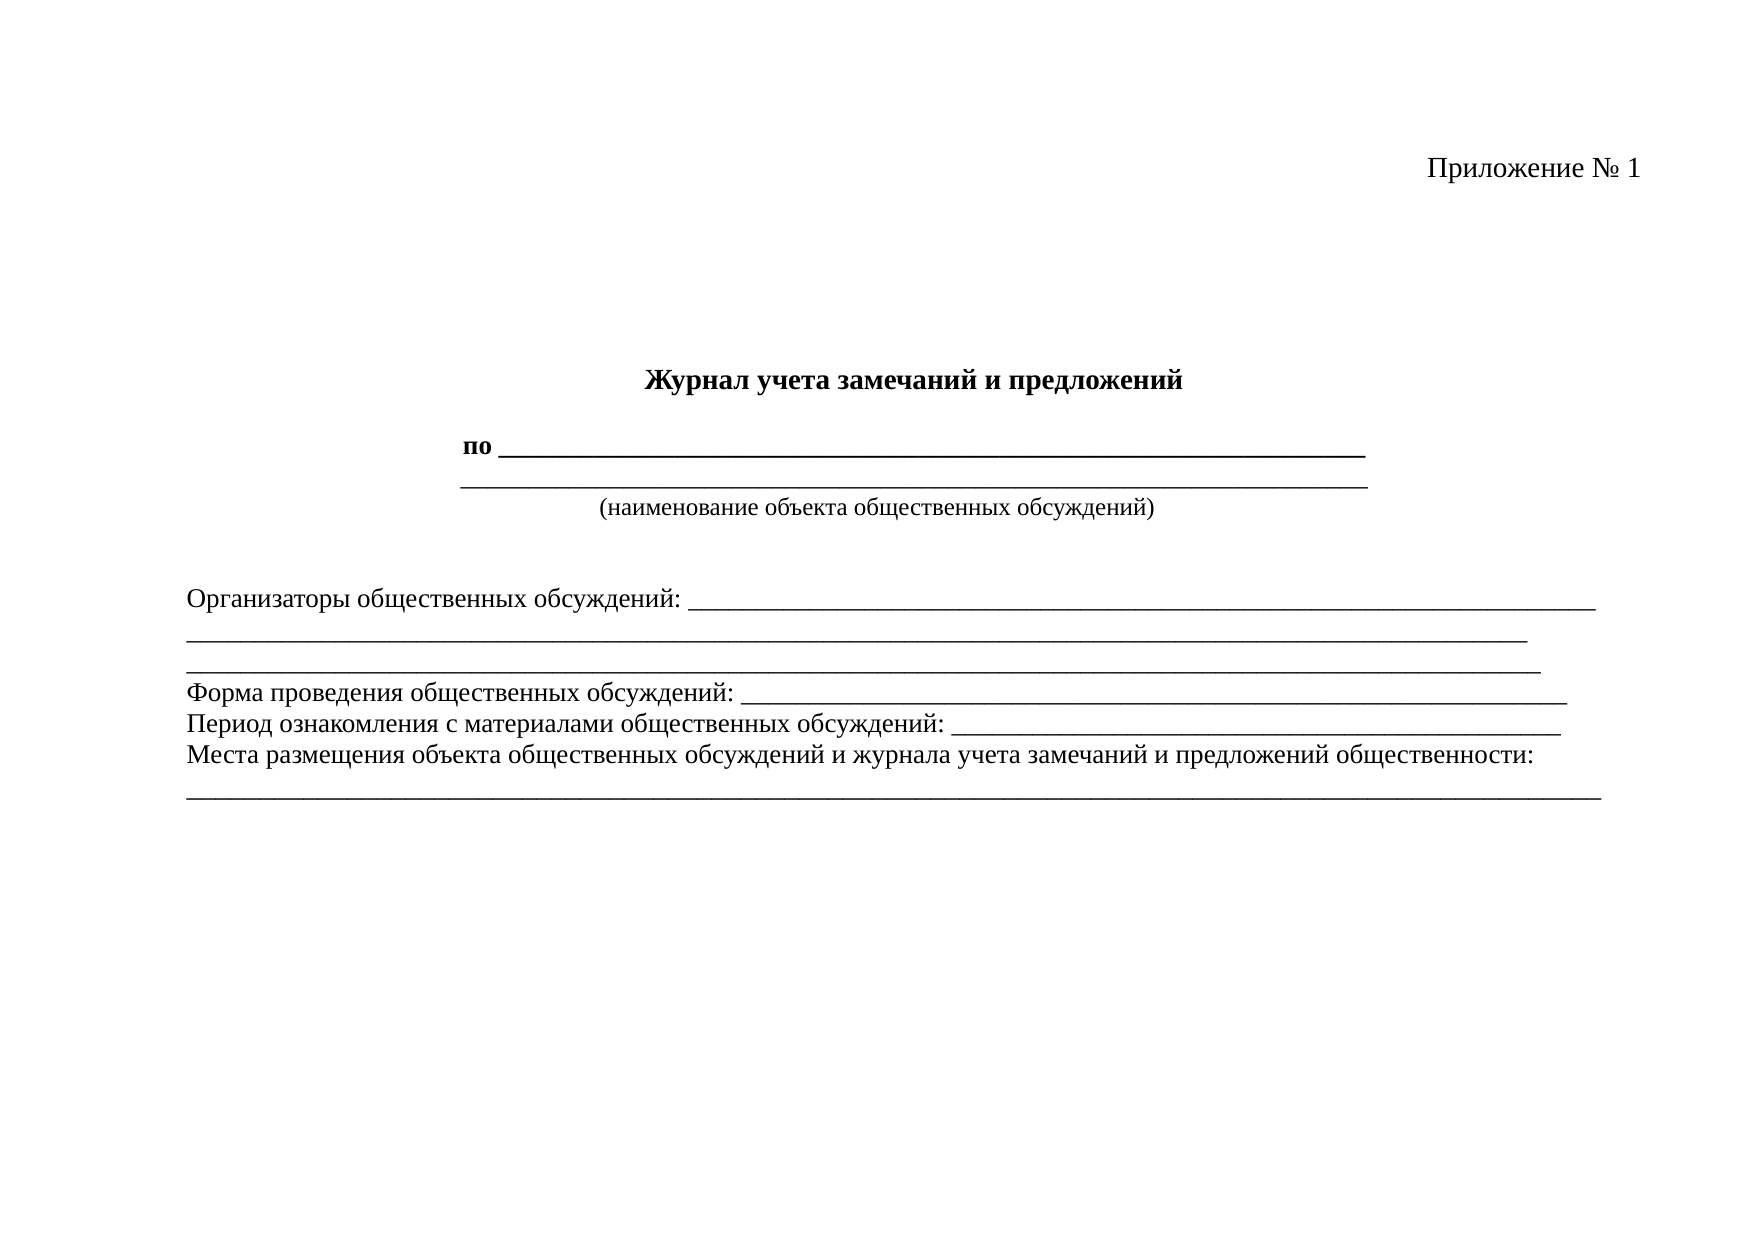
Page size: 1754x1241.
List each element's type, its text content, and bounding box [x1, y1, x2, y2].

text Период ознакомления с материалами общественных обсуждений: _____________________________________________ [112, 707, 1642, 738]
text Организаторы общественных обсуждений: ___________________________________________________________________ [112, 583, 1642, 614]
text Места размещения объекта общественных обсуждений и журнала учета замечаний и предложений общественности: [112, 738, 1642, 769]
text Форма проведения общественных обсуждений: _____________________________________________________________ [112, 676, 1642, 707]
text Приложение № 1 [112, 150, 1641, 183]
text ____________________________________________________________________________________________________ [112, 645, 1642, 676]
text _________________________________________________________________________________________________ [112, 769, 1642, 803]
text ___________________________________________________________________________________________________ [112, 614, 1642, 645]
text Журнал учета замечаний и предложений [112, 362, 1641, 396]
text ___________________________________________________________________ [112, 460, 1641, 492]
text (наименование объекта общественных обсуждений) [112, 492, 1641, 520]
text по ________________________________________________________________ [112, 429, 1641, 460]
